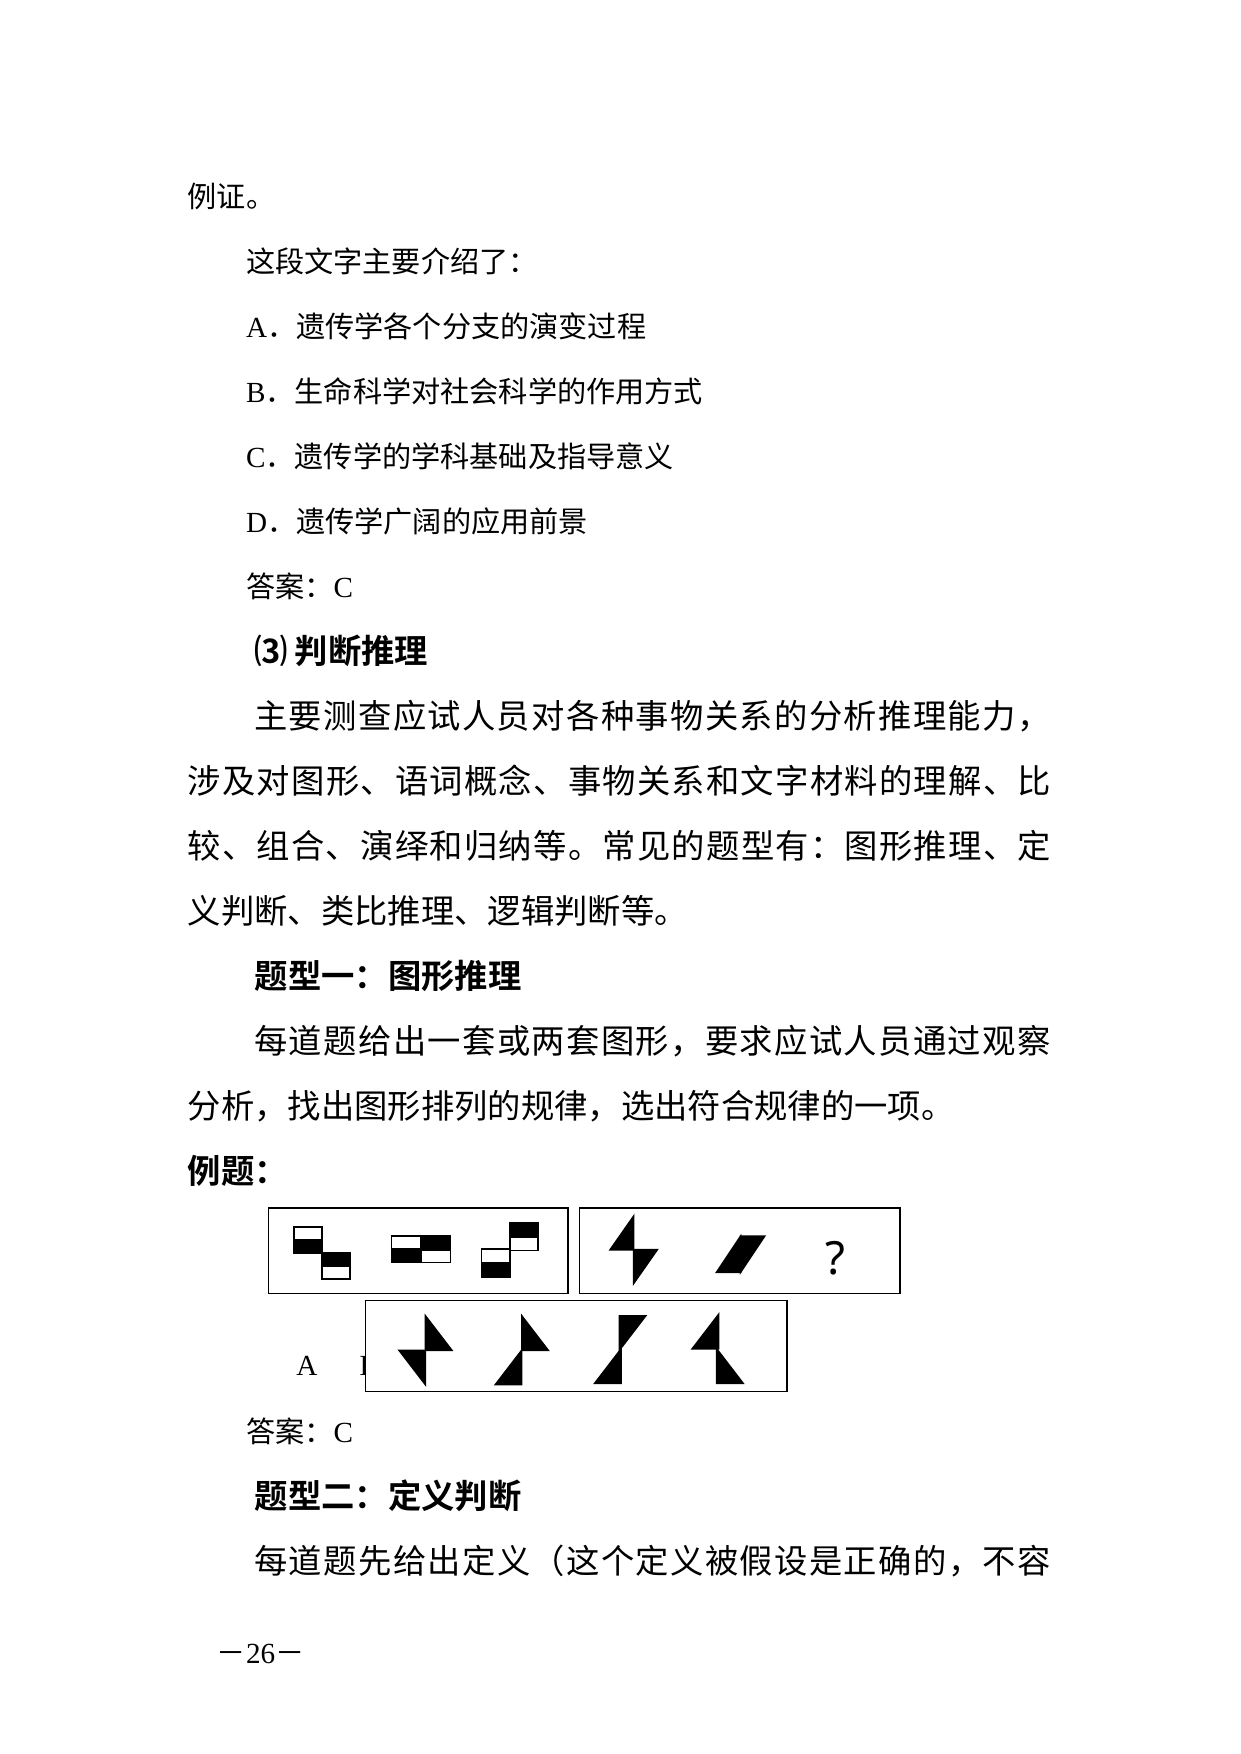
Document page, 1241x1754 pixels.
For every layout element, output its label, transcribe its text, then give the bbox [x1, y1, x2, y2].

text A B C D [187, 1332, 1053, 1397]
text A．遗传学各个分支的演变过程 [187, 292, 1053, 357]
text 题型一：图形推理 [187, 942, 1053, 1007]
text B．生命科学对社会科学的作用方式 [187, 357, 1053, 422]
text D．遗传学广阔的应用前景 [187, 487, 1053, 552]
text 例题： [187, 1137, 1053, 1202]
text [187, 1527, 1053, 1592]
text 这段文字主要介绍了： [187, 227, 1053, 292]
text C．遗传学的学科基础及指导意义 [187, 422, 1053, 487]
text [187, 162, 1053, 227]
text 答案：C [187, 552, 1053, 617]
text ⑶判断推理 [187, 617, 1053, 682]
text 主要测查应试人员对各种事物关系的分析推理能力，涉及对图形、语词概念、事物关系和文字材料的理解、比较、组合、演绎和归纳等。常见的题型有：图形推理、定义判断、类比推理、逻辑判断等。 [187, 682, 1053, 942]
text 每道题给出一套或两套图形，要求应试人员通过观察分析，找出图形排列的规律，选出符合规律的一项。 [187, 1007, 1053, 1137]
text 答案：C [187, 1397, 1053, 1462]
text 题型二：定义判断 [187, 1462, 1053, 1527]
